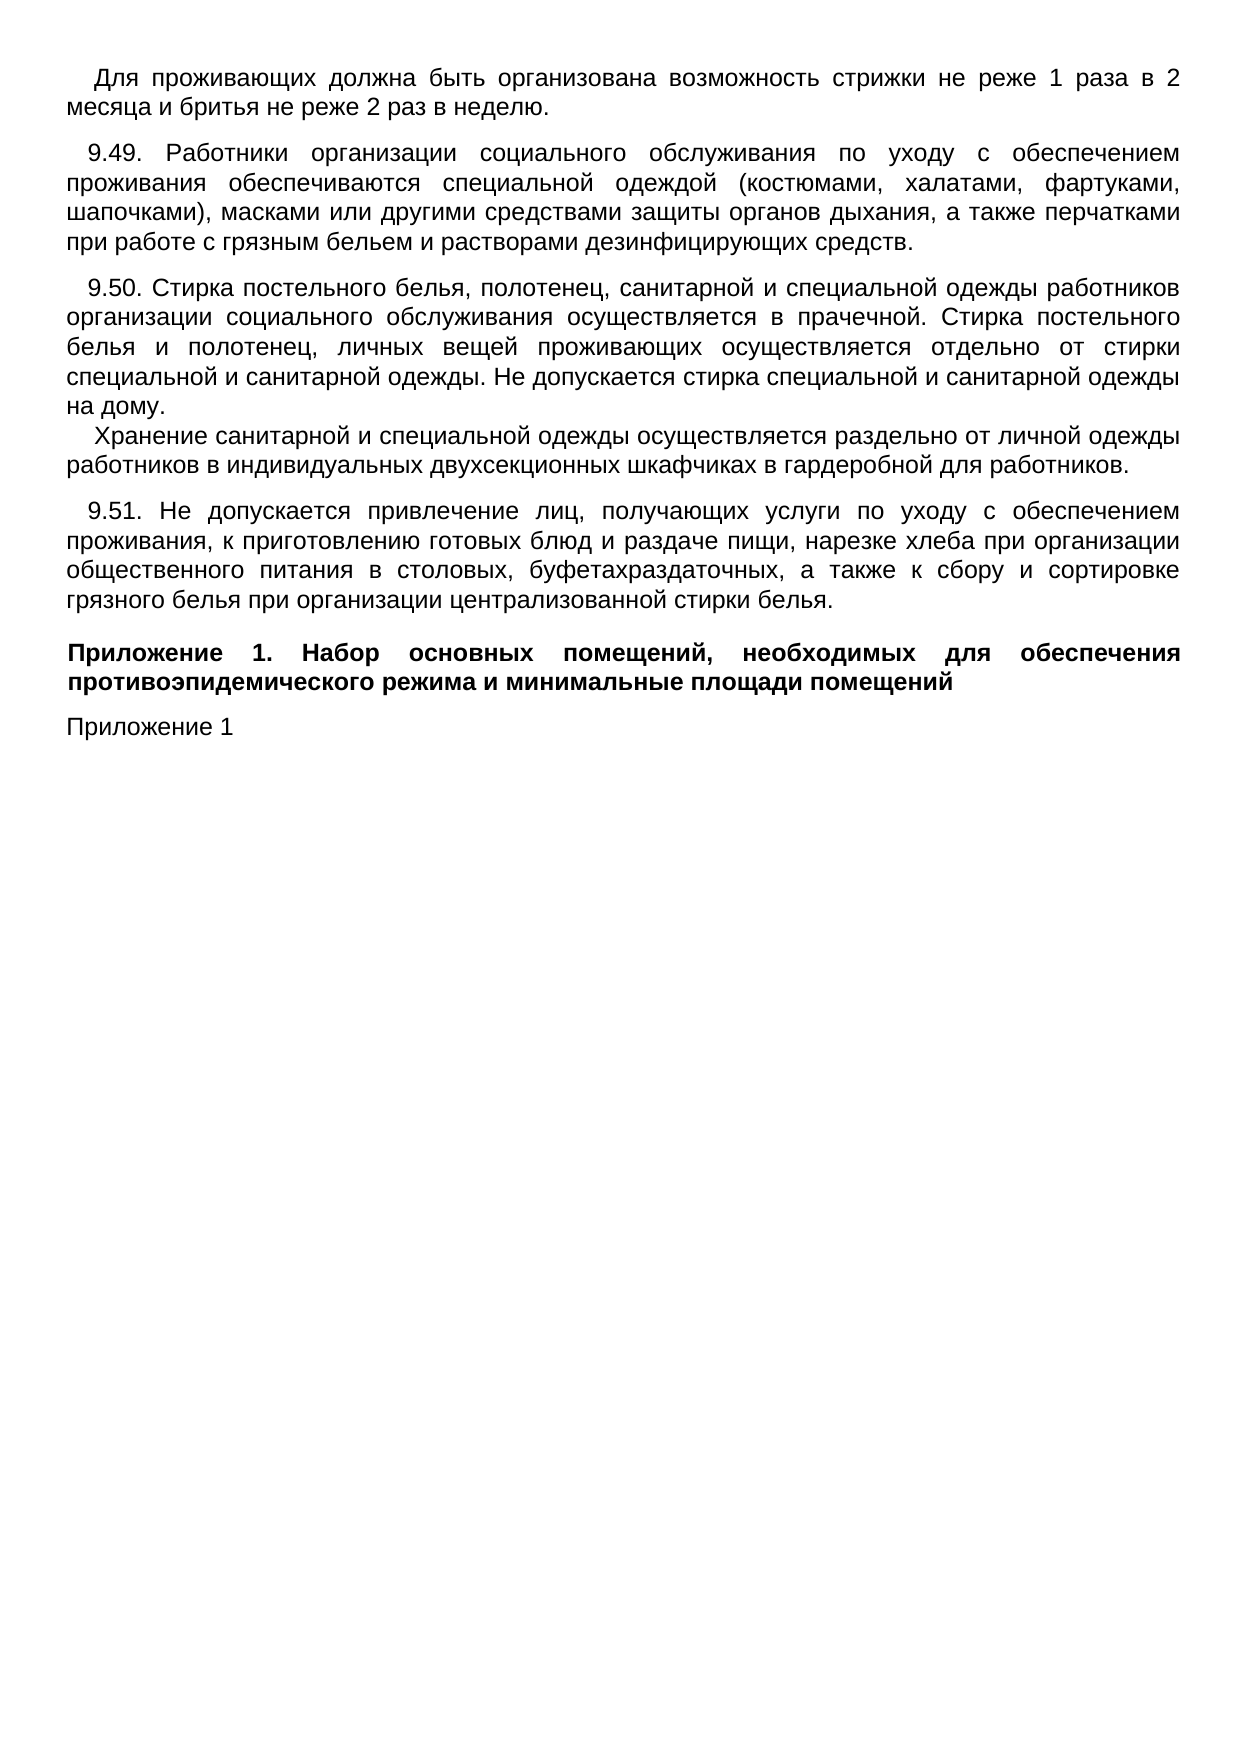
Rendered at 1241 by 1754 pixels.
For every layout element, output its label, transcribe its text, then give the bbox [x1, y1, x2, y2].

text 9.50. Стирка постельного белья, полотенец, санитарной и специальной одежды работников организации социального обслуживания осуществляется в прачечной. Стирка постельного белья и полотенец, личных вещей проживающих осуществляется отдельно от стирки специальной и санитарной одежды. Не допускается стирка специальной и санитарной одежды на дому. [66, 273, 1182, 420]
text Приложение 1 [66, 712, 1182, 741]
text 9.51. Не допускается привлечение лиц, получающих услуги по уходу с обеспечением проживания, к приготовлению готовых блюд и раздаче пищи, нарезке хлеба при организации общественного питания в столовых, буфетахраздаточных, а также к сбору и сортировке грязного белья при организации централизованной стирки белья. [66, 496, 1182, 614]
subtitle Приложение 1. Набор основных помещений, необходимых для обеспечения противоэпидемического режима и минимальные площади помещений [67, 638, 1182, 696]
text Хранение санитарной и специальной одежды осуществляется раздельно от личной одежды работников в индивидуальных двухсекционных шкафчиках в гардеробной для работников. [66, 421, 1182, 479]
text Для проживающих должна быть организована возможность стрижки не реже 1 раза в 2 месяца и бритья не реже 2 раз в неделю. [66, 62, 1182, 121]
text 9.49. Работники организации социального обслуживания по уходу с обеспечением проживания обеспечиваются специальной одеждой (костюмами, халатами, фартуками, шапочками), масками или другими средствами защиты органов дыхания, а также перчатками при работе с грязным бельем и растворами дезинфицирующих средств. [66, 138, 1182, 256]
